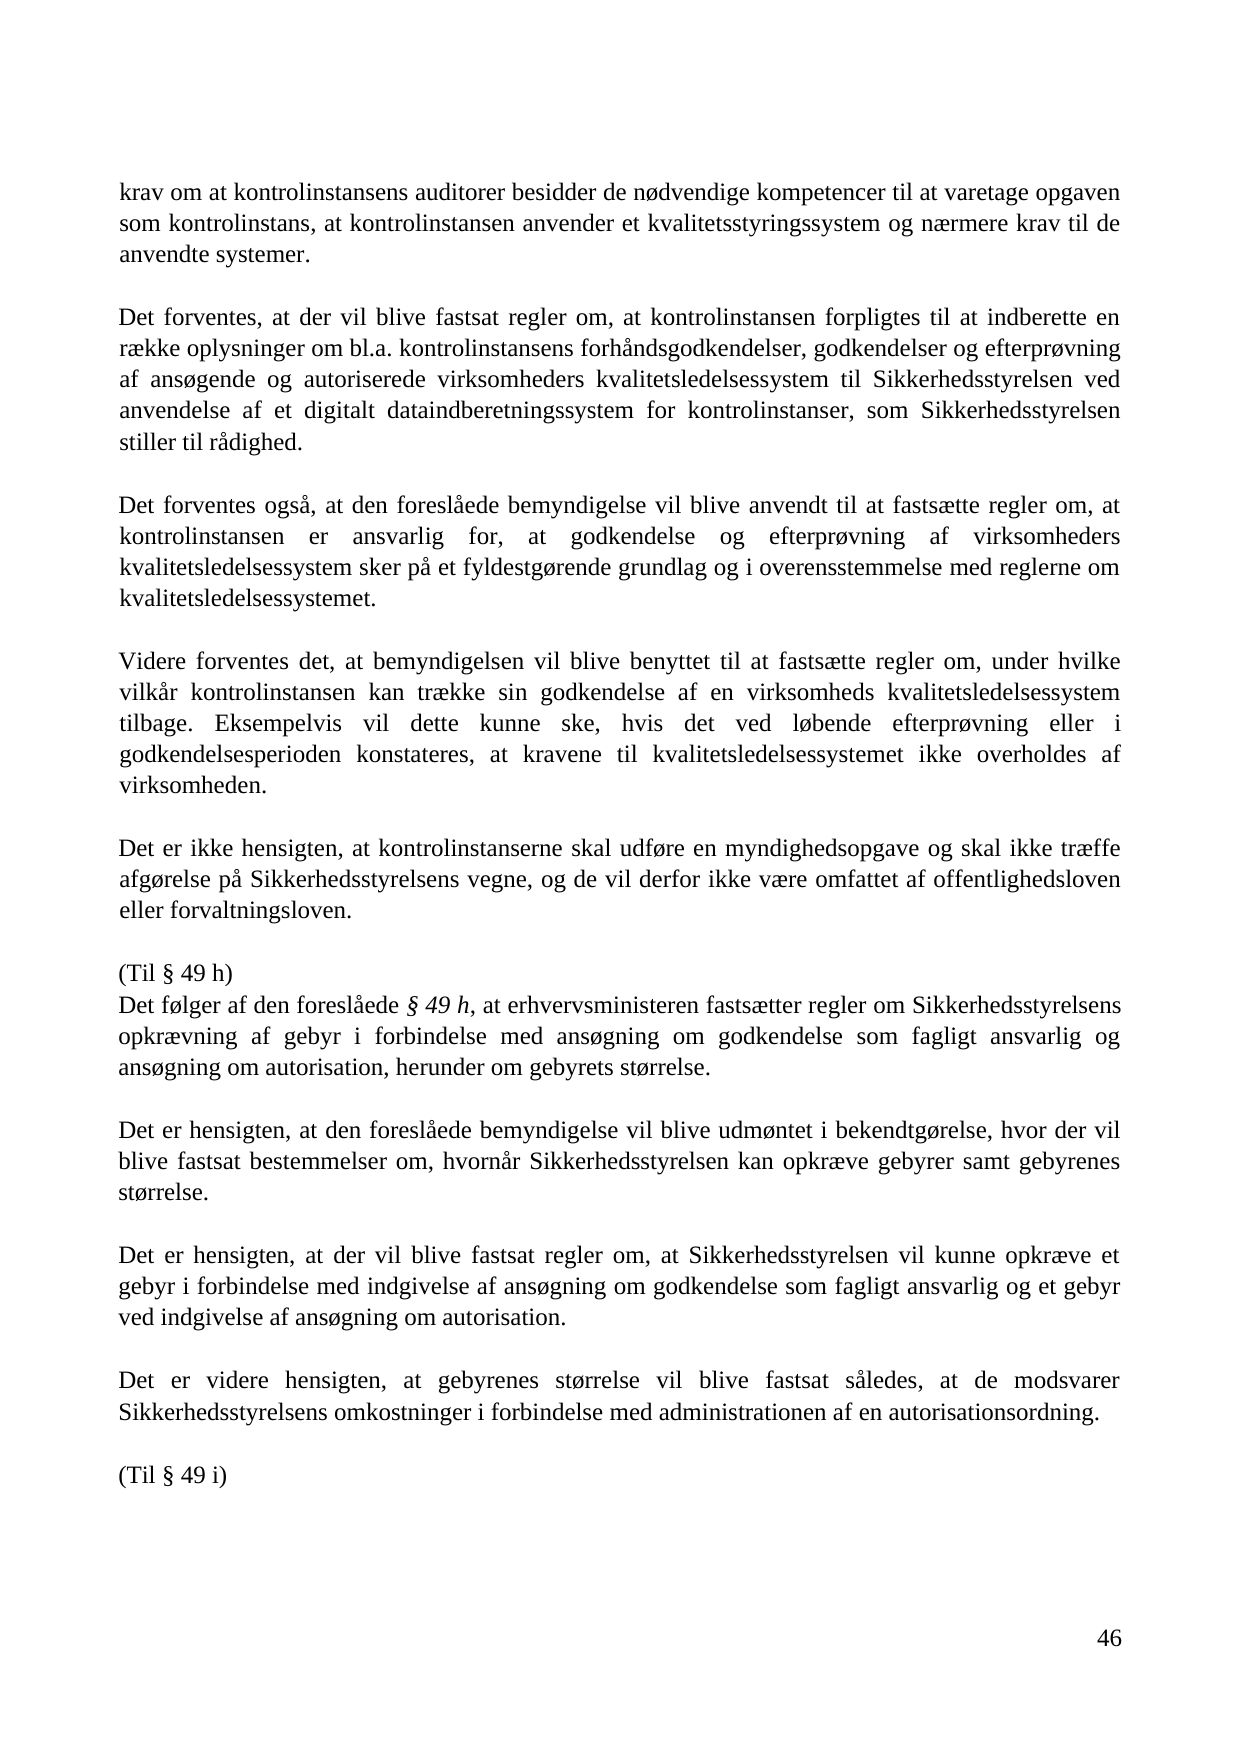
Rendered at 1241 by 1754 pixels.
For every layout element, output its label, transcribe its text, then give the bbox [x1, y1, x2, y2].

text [118, 177, 1122, 268]
text Det er videre hensigten, at gebyrenes størrelse vil blive fastsat således, at de modsvarer Sikkerhedsstyrelsens omkostninger i forbindelse med administrationen af en autorisationsordning. [118, 1366, 1122, 1425]
text Det forventes også, at den foreslåede bemyndigelse vil blive anvendt til at fastsætte regler om, at kontrolinstansen er ansvarlig for, at godkendelse og efterprøvning af virksomheders kvalitetsledelsessystem sker på et fyldestgørende grundlag og i overensstemmelse med reglerne om kvalitetsledelsessystemet. [118, 490, 1122, 612]
text Det forventes, at der vil blive fastsat regler om, at kontrolinstansen forpligtes til at indberette en række oplysninger om bl.a. kontrolinstansens forhåndsgodkendelser, godkendelser og efterprøvning af ansøgende og autoriserede virksomheders kvalitetsledelsessystem til Sikkerhedsstyrelsen ved anvendelse af et digitalt dataindberetningssystem for kontrolinstanser, som Sikkerhedsstyrelsen stiller til rådighed. [118, 302, 1122, 455]
text Det er ikke hensigten, at kontrolinstanserne skal udføre en myndighedsopgave og skal ikke træffe afgørelse på Sikkerhedsstyrelsens vegne, og de vil derfor ikke være omfattet af offentlighedsloven eller forvaltningsloven. [118, 833, 1122, 924]
text Det er hensigten, at der vil blive fastsat regler om, at Sikkerhedsstyrelsen vil kunne opkræve et gebyr i forbindelse med indgivelse af ansøgning om godkendelse som fagligt ansvarlig og et gebyr ved indgivelse af ansøgning om autorisation. [118, 1240, 1122, 1331]
text Videre forventes det, at bemyndigelsen vil blive benyttet til at fastsætte regler om, under hvilke vilkår kontrolinstansen kan trække sin godkendelse af en virksomheds kvalitetsledelsessystem tilbage. Eksempelvis vil dette kunne ske, hvis det ved løbende efterprøvning eller i godkendelsesperioden konstateres, at kravene til kvalitetsledelsessystemet ikke overholdes af virksomheden. [118, 646, 1122, 799]
text Det er hensigten, at den foreslåede bemyndigelse vil blive udmøntet i bekendtgørelse, hvor der vil blive fastsat bestemmelser om, hvornår Sikkerhedsstyrelsen kan opkræve gebyrer samt gebyrenes størrelse. [118, 1115, 1122, 1206]
text (Til § 49 h) [118, 958, 1122, 987]
text (Til § 49 i) [118, 1460, 1122, 1488]
text Det følger af den foreslåede § 49 h, at erhvervsministeren fastsætter regler om Sikkerhedsstyrelsens opkrævning af gebyr i forbindelse med ansøgning om godkendelse som fagligt ansvarlig og ansøgning om autorisation, herunder om gebyrets størrelse. [118, 990, 1122, 1081]
